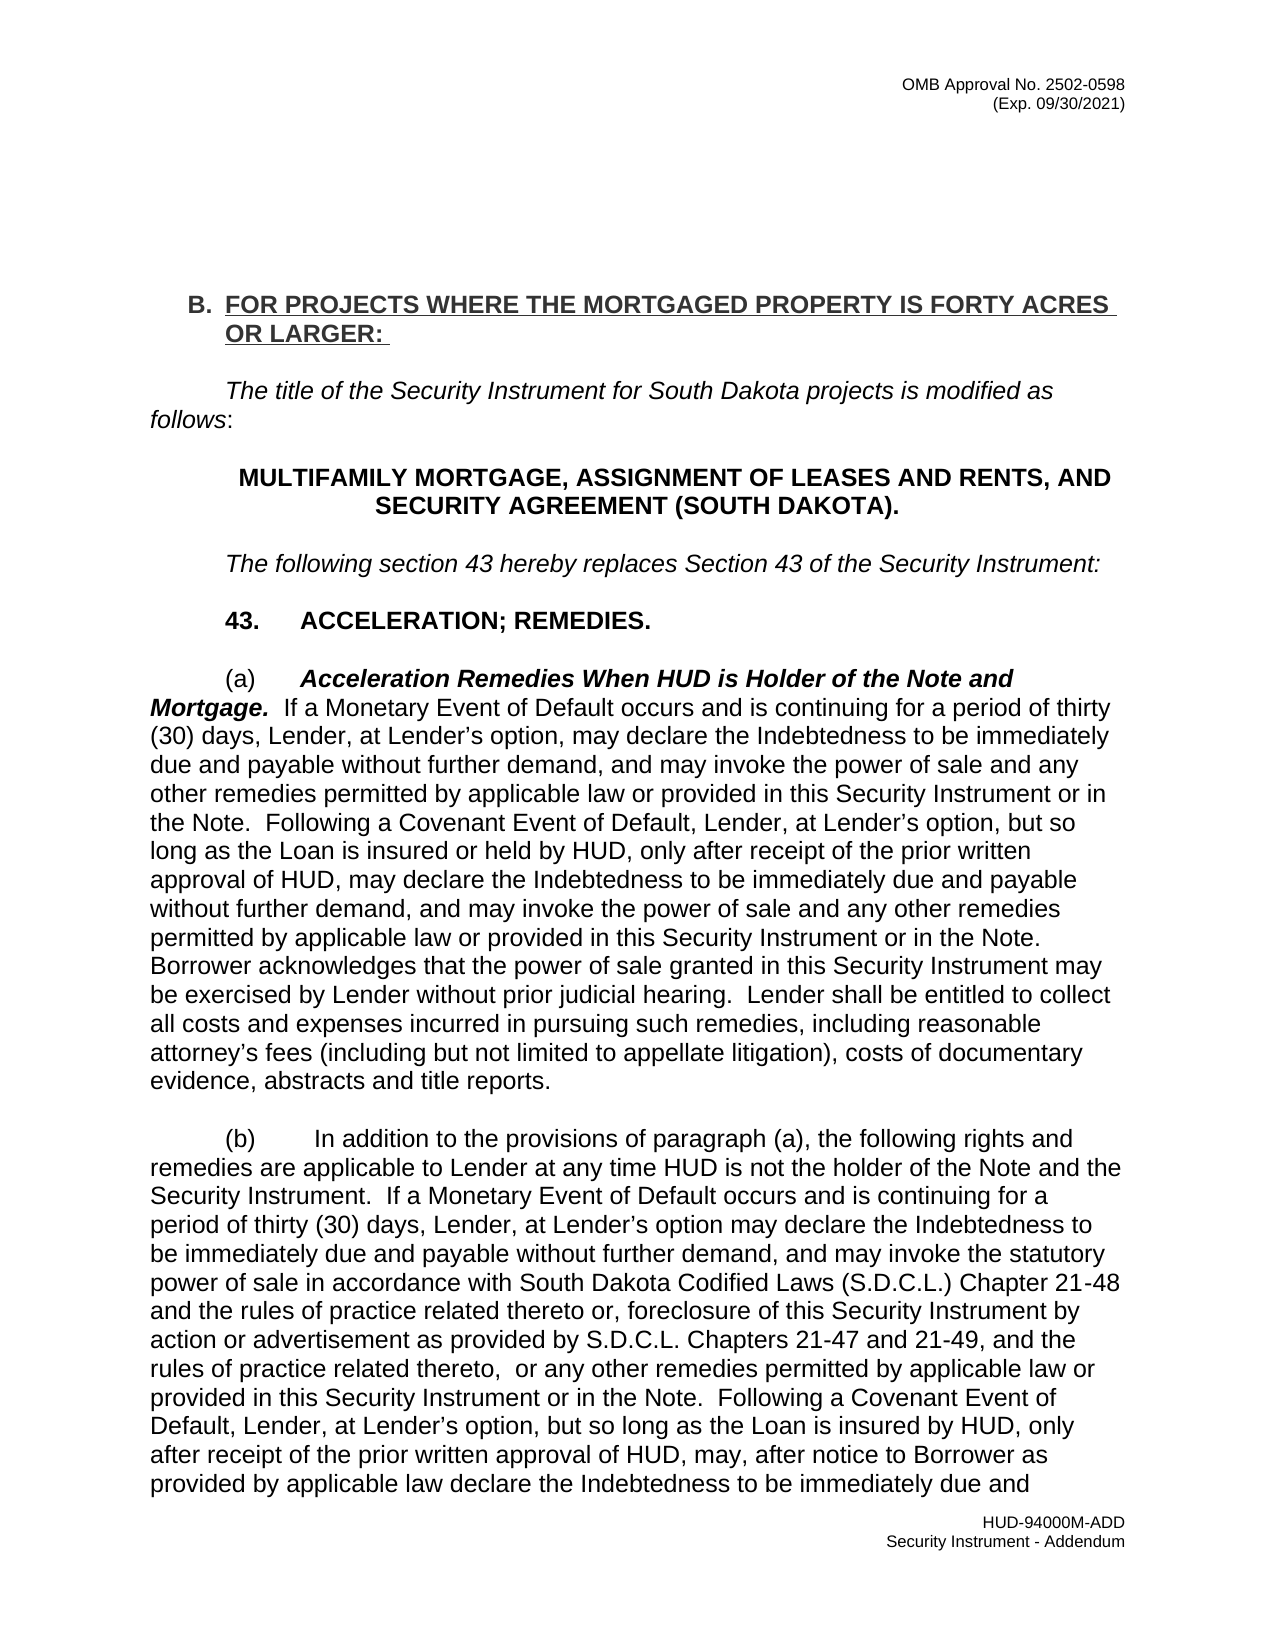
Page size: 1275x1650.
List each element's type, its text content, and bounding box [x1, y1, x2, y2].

list FOR PROJECTS WHERE THE MORTGAGED PROPERTY IS FORTY ACRES OR LARGER: [187, 290, 1125, 348]
text The title of the Security Instrument for South Dakota projects is modified as follows: [150, 376, 1125, 434]
text The following section 43 hereby replaces Section 43 of the Security Instrument: [150, 549, 1125, 578]
text 43. ACCELERATION; REMEDIES. [150, 606, 1125, 635]
text MULTIFAMILY MORTGAGE, ASSIGNMENT OF LEASES AND RENTS, AND SECURITY AGREEMENT (SOUTH DAKOTA). [150, 463, 1125, 520]
text (a) Acceleration Remedies When HUD is Holder of the Note and Mortgage. If a Monetary Event of Default occurs and is continuing for a period of thirty (30) days, Lender, at Lender’s option, may declare the Indebtedness to be immediately due and payable without further demand, and may invoke the power of sale and any other remedies permitted by applicable law or provided in this Security Instrument or in the Note. Following a Covenant Event of Default, Lender, at Lender’s option, but so long as the Loan is insured or held by HUD, only after receipt of the prior written approval of HUD, may declare the Indebtedness to be immediately due and payable without further demand, and may invoke the power of sale and any other remedies permitted by applicable law or provided in this Security Instrument or in the Note. Borrower acknowledges that the power of sale granted in this Security Instrument may be exercised by Lender without prior judicial hearing. Lender shall be entitled to collect all costs and expenses incurred in pursuing such remedies, including reasonable attorney’s fees (including but not limited to appellate litigation), costs of documentary evidence, abstracts and title reports. [150, 664, 1125, 1095]
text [150, 1124, 1125, 1498]
